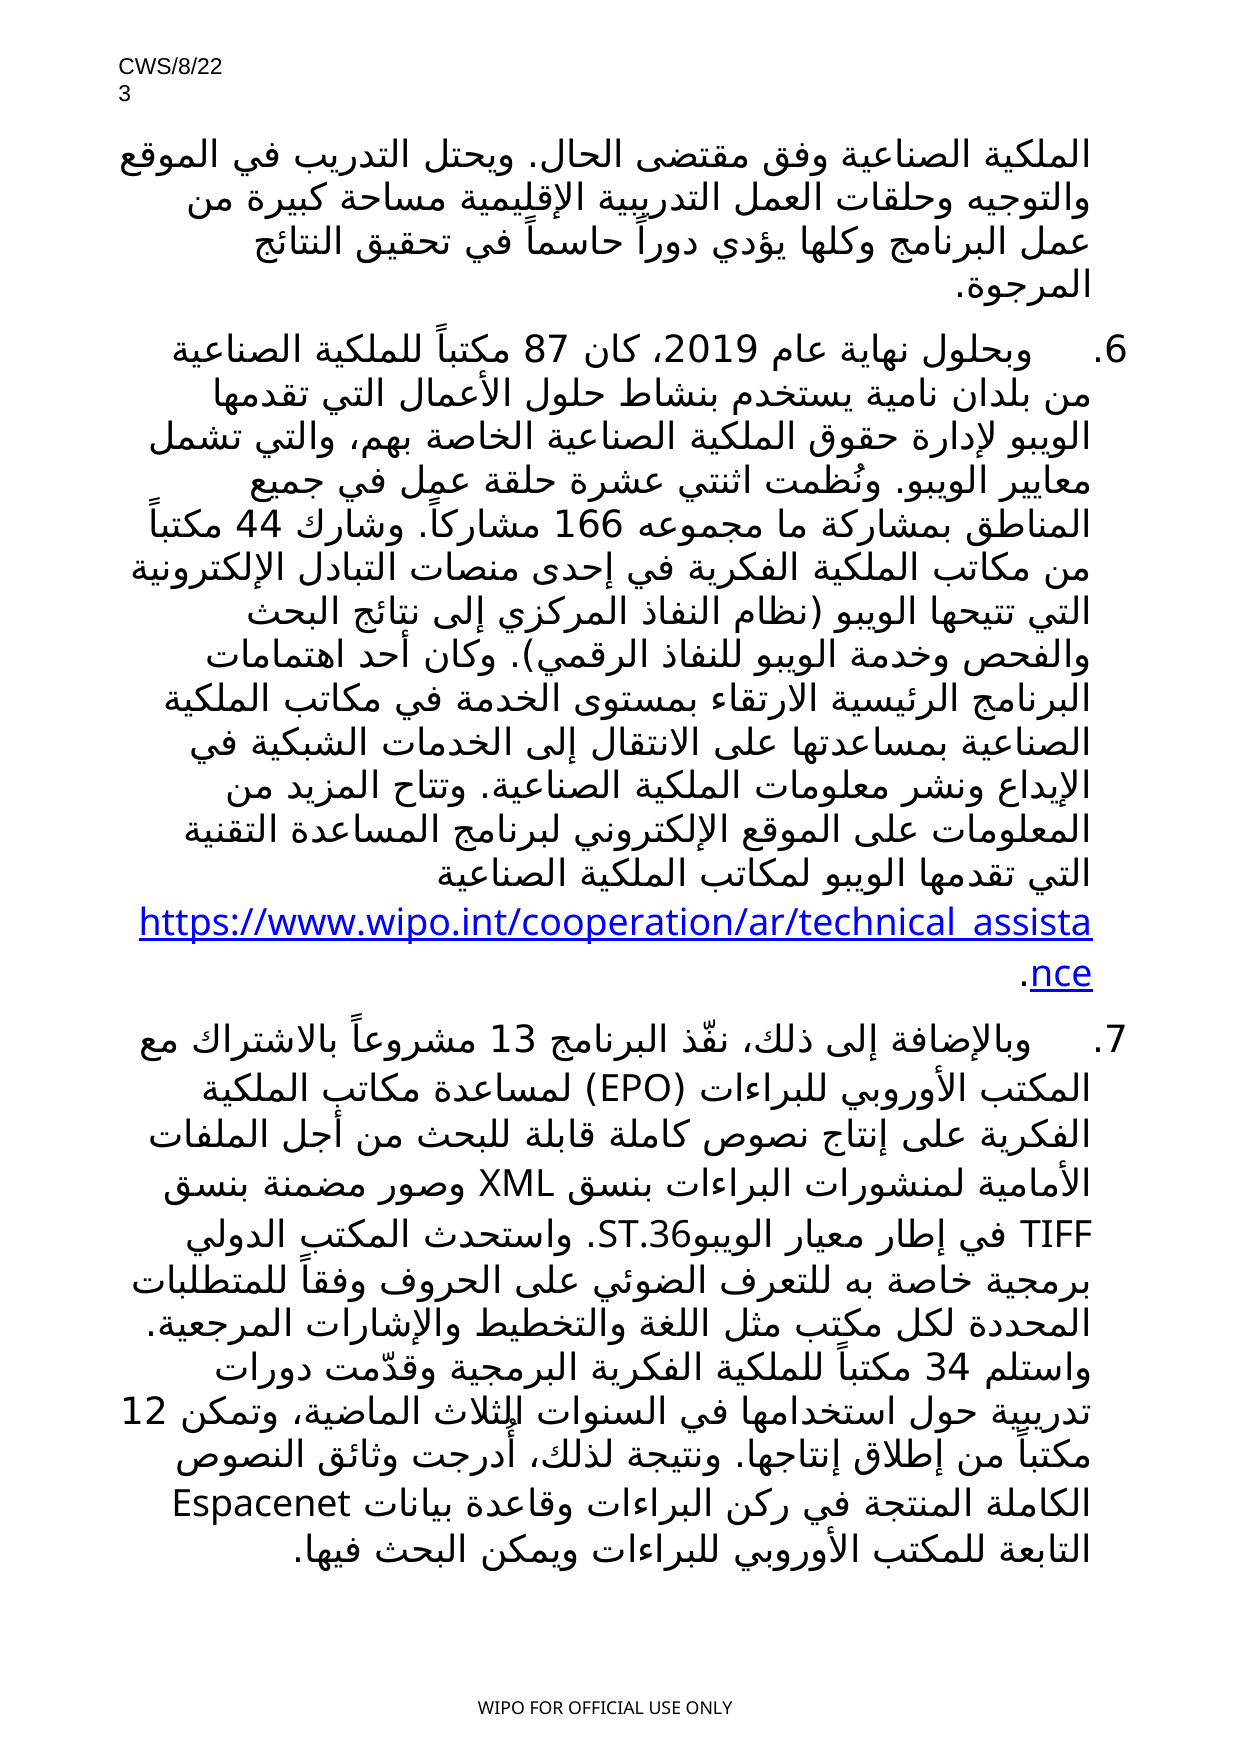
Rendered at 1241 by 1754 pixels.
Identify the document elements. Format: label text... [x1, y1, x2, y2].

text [118, 132, 1092, 307]
text وبحلول نهاية عام 2019، كان 87 مكتباً للملكية الصناعية من بلدان نامية يستخدم بنشاط حلول الأعمال التي تقدمها الويبو لإدارة حقوق الملكية الصناعية الخاصة بهم، والتي تشمل معايير الويبو. ونُظمت اثنتي عشرة حلقة عمل في جميع المناطق بمشاركة ما مجموعه 166 مشاركاً. وشارك 44 مكتباً من مكاتب الملكية الفكرية في إحدى منصات التبادل الإلكترونية التي تتيحها الويبو (نظام النفاذ المركزي إلى نتائج البحث والفحص وخدمة الويبو للنفاذ الرقمي). وكان أحد اهتمامات البرنامج الرئيسية الارتقاء بمستوى الخدمة في مكاتب الملكية الصناعية بمساعدتها على الانتقال إلى الخدمات الشبكية في الإيداع ونشر معلومات الملكية الصناعية. وتتاح المزيد من المعلومات على الموقع الإلكتروني لبرنامج المساعدة التقنية التي تقدمها الويبو لمكاتب الملكية الصناعية https://www.wipo.int/cooperation/ar/technical_assistance. [118, 328, 1092, 997]
text وبالإضافة إلى ذلك، نفّذ البرنامج 13 مشروعاً بالاشتراك مع المكتب الأوروبي للبراءات (EPO) لمساعدة مكاتب الملكية الفكرية على إنتاج نصوص كاملة قابلة للبحث من أجل الملفات الأمامية لمنشورات البراءات بنسق XML وصور مضمنة بنسق TIFF في إطار معيار الويبوST.36. واستحدث المكتب الدولي برمجية خاصة به للتعرف الضوئي على الحروف وفقاً للمتطلبات المحددة لكل مكتب مثل اللغة والتخطيط والإشارات المرجعية. واستلم 34 مكتباً للملكية الفكرية البرمجية وقدّمت دورات تدريبية حول استخدامها في السنوات الثلاث الماضية، وتمكن 12 مكتباً من إطلاق إنتاجها. ونتيجة لذلك، أُدرجت وثائق النصوص الكاملة المنتجة في ركن البراءات وقاعدة بيانات Espacenet التابعة للمكتب الأوروبي للبراءات ويمكن البحث فيها. [118, 1018, 1092, 1571]
